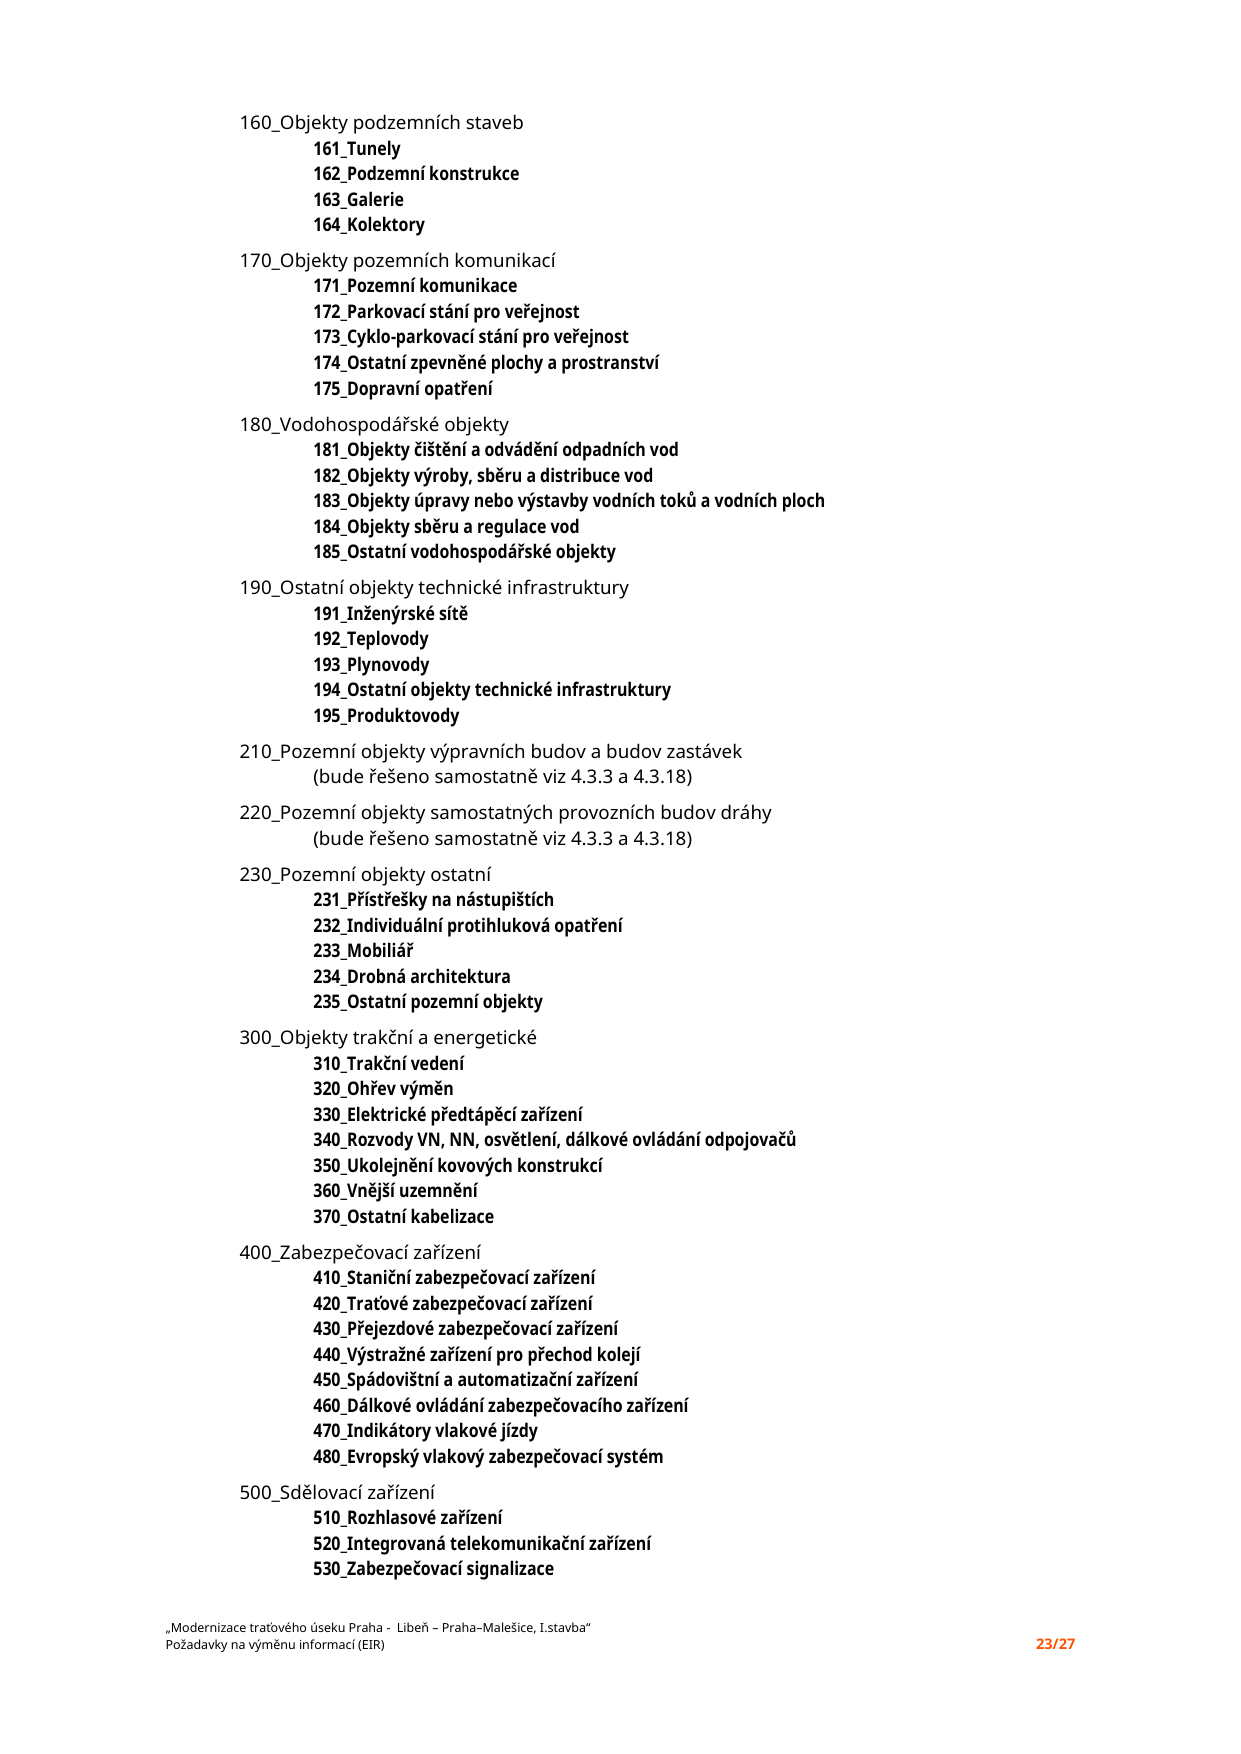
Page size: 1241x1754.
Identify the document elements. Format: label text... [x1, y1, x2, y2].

list 231_Přístřešky na nástupištích [313, 886, 1075, 912]
text 172_Parkovací stání pro veřejnost [313, 298, 1075, 324]
list 235_Ostatní pozemní objekty [313, 988, 1075, 1014]
list 320_Ohřev výměn [313, 1075, 1075, 1101]
list (bude řešeno samostatně viz 4.3.3 a 4.3.18) [239, 763, 1075, 789]
text 181_Objekty čištění a odvádění odpadních vod [313, 436, 1075, 462]
text 460_Dálkové ovládání zabezpečovacího zařízení [313, 1392, 1075, 1418]
list 360_Vnější uzemnění [313, 1177, 1075, 1203]
text 191_Inženýrské sítě [313, 600, 1075, 625]
text 400_Zabezpečovací zařízení [239, 1239, 1075, 1264]
text 161_Tunely [313, 135, 1075, 160]
text 500_Sdělovací zařízení [239, 1479, 1075, 1504]
text 183_Objekty úpravy nebo výstavby vodních toků a vodních ploch [313, 487, 1075, 513]
list 300_Objekty trakční a energetické [239, 1024, 1075, 1050]
text 195_Produktovody [313, 702, 1075, 727]
text 164_Kolektory [313, 211, 1075, 237]
text 410_Staniční zabezpečovací zařízení [313, 1264, 1075, 1290]
text 420_Traťové zabezpečovací zařízení [313, 1290, 1075, 1316]
list 310_Trakční vedení [313, 1050, 1075, 1075]
text 430_Přejezdové zabezpečovací zařízení [313, 1316, 1075, 1341]
text 173_Cyklo-parkovací stání pro veřejnost [313, 324, 1075, 349]
text 163_Galerie [313, 186, 1075, 211]
list 234_Drobná architektura [313, 963, 1075, 988]
text 171_Pozemní komunikace [313, 273, 1075, 298]
text 175_Dopravní opatření [313, 375, 1075, 400]
text 160_Objekty podzemních staveb [239, 109, 1075, 135]
text 530_Zabezpečovací signalizace [313, 1556, 1075, 1581]
list 233_Mobiliář [313, 937, 1075, 963]
text 162_Podzemní konstrukce [313, 160, 1075, 186]
list 340_Rozvody VN, NN, osvětlení, dálkové ovládání odpojovačů [313, 1126, 1075, 1152]
text 192_Teplovody [313, 625, 1075, 651]
text 510_Rozhlasové zařízení [313, 1504, 1075, 1530]
text 194_Ostatní objekty technické infrastruktury [313, 676, 1075, 702]
text 180_Vodohospodářské objekty [239, 411, 1075, 436]
list 230_Pozemní objekty ostatní [239, 861, 1075, 886]
text 470_Indikátory vlakové jízdy [313, 1418, 1075, 1443]
list 232_Individuální protihluková opatření [313, 912, 1075, 937]
text 174_Ostatní zpevněné plochy a prostranství [313, 349, 1075, 375]
list 220_Pozemní objekty samostatných provozních budov dráhy [239, 799, 1075, 825]
text 440_Výstražné zařízení pro přechod kolejí [313, 1341, 1075, 1367]
text 450_Spádovištní a automatizační zařízení [313, 1367, 1075, 1392]
text 193_Plynovody [313, 651, 1075, 676]
text 184_Objekty sběru a regulace vod [313, 513, 1075, 538]
text 182_Objekty výroby, sběru a distribuce vod [313, 462, 1075, 487]
list (bude řešeno samostatně viz 4.3.3 a 4.3.18) [239, 825, 1075, 850]
text 480_Evropský vlakový zabezpečovací systém [313, 1443, 1075, 1469]
text 520_Integrovaná telekomunikační zařízení [313, 1530, 1075, 1556]
text 170_Objekty pozemních komunikací [239, 247, 1075, 273]
list 350_Ukolejnění kovových konstrukcí [313, 1152, 1075, 1177]
list 210_Pozemní objekty výpravních budov a budov zastávek [239, 738, 1075, 763]
list 330_Elektrické předtápěcí zařízení [313, 1101, 1075, 1126]
text 190_Ostatní objekty technické infrastruktury [239, 574, 1075, 600]
text 185_Ostatní vodohospodářské objekty [313, 538, 1075, 564]
list 370_Ostatní kabelizace [313, 1203, 1075, 1228]
